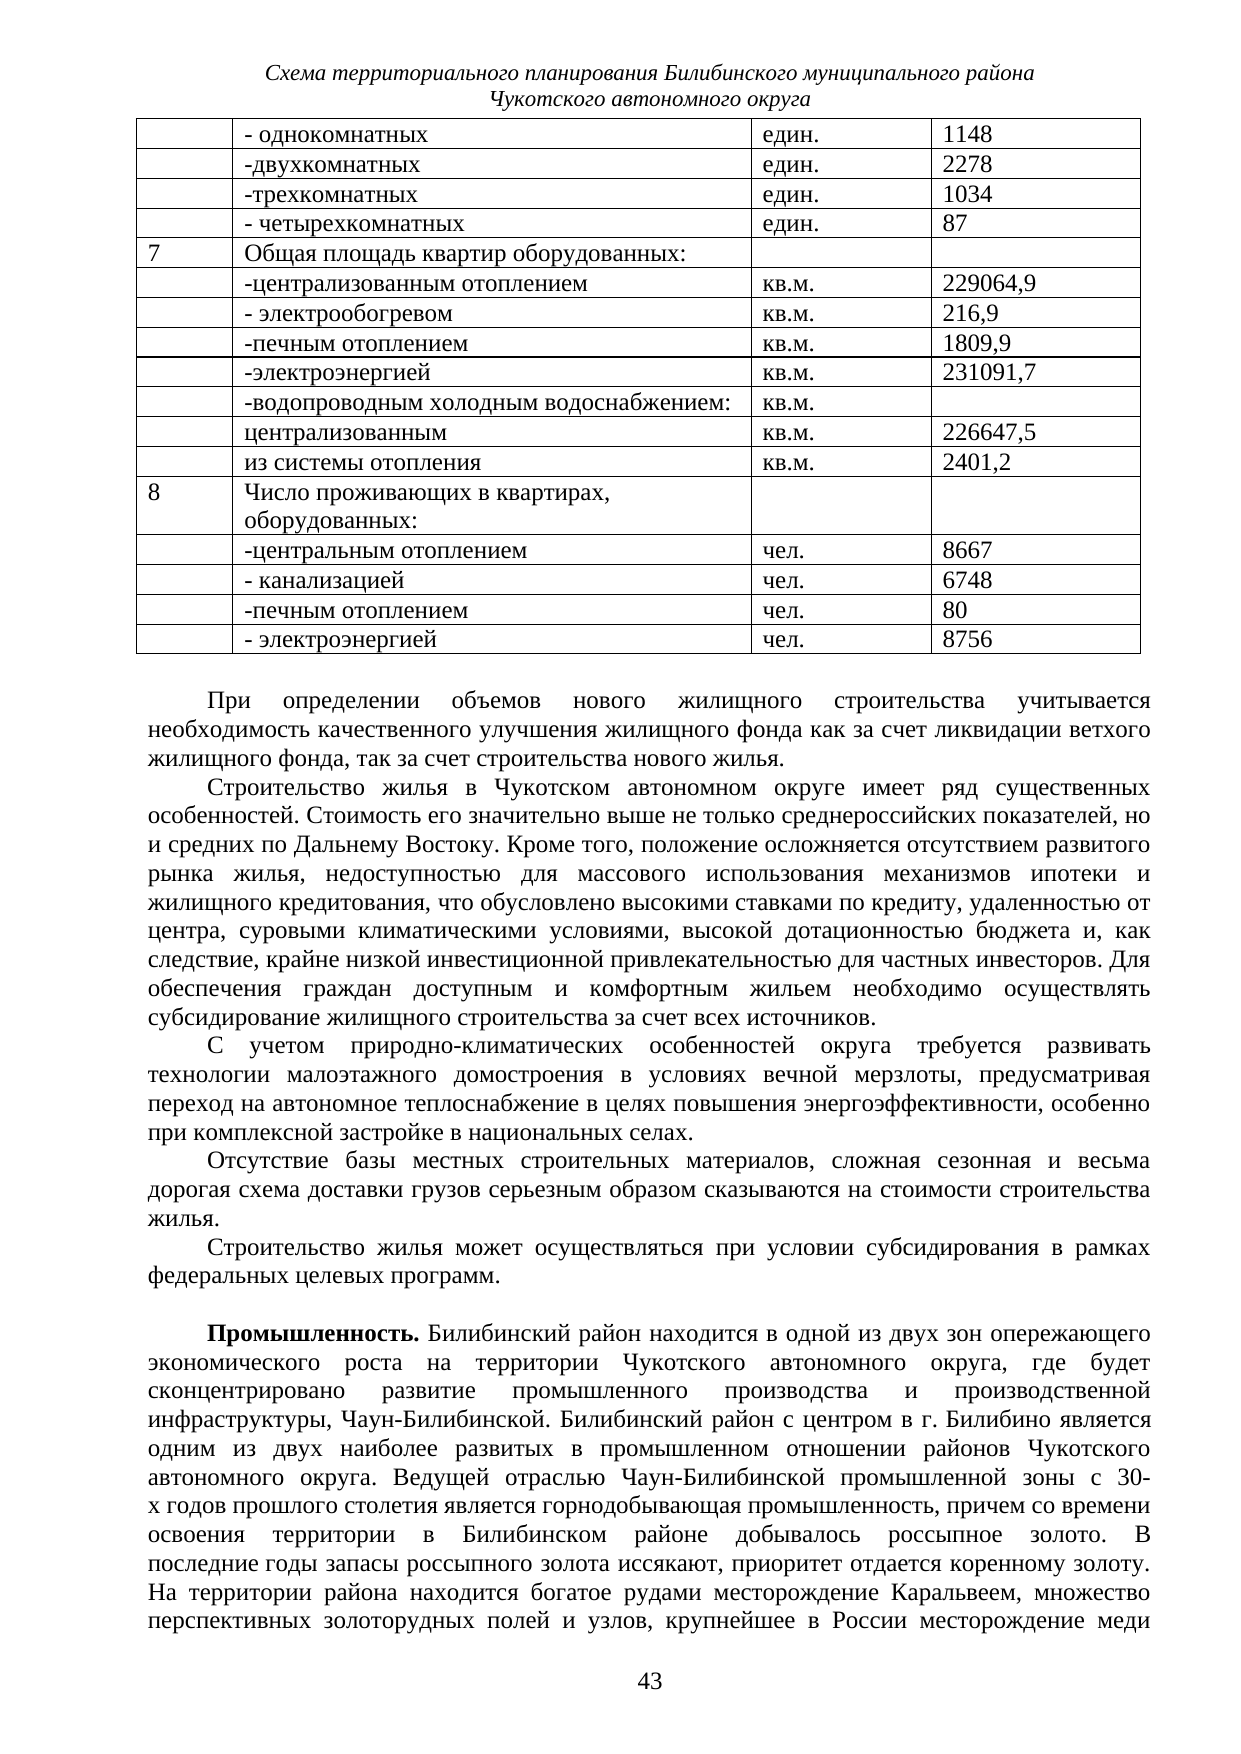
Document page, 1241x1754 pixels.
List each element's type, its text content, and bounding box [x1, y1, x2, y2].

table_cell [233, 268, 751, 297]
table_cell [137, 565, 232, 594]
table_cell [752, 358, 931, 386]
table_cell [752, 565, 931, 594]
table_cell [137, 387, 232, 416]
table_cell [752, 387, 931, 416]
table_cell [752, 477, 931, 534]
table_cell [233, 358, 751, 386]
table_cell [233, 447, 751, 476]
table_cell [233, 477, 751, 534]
text Строительство жилья в Чукотском автономном округе имеет ряд существенных особенностей. Стоимость его значительно выше не только среднероссийских показателей, но и средних по Дальнему Востоку. Кроме того, положение осложняется отсутствием развитого рынка жилья, недоступностью для массового использования механизмов ипотеки и жилищного кредитования, что обусловлено высокими ставками по кредиту, удаленностью от центра, суровыми климатическими условиями, высокой дотационностью бюджета и, как следствие, крайне низкой инвестиционной привлекательностью для частных инвесторов. Для обеспечения граждан доступным и комфортным жильем необходимо осуществлять субсидирование жилищного строительства за счет всех источников. [148, 772, 1152, 1030]
text С учетом природно-климатических особенностей округа требуется развивать технологии малоэтажного домостроения в условиях вечной мерзлоты, предусматривая переход на автономное теплоснабжение в целях повышения энергоэффективности, особенно при комплексной застройке в национальных селах. [148, 1030, 1152, 1145]
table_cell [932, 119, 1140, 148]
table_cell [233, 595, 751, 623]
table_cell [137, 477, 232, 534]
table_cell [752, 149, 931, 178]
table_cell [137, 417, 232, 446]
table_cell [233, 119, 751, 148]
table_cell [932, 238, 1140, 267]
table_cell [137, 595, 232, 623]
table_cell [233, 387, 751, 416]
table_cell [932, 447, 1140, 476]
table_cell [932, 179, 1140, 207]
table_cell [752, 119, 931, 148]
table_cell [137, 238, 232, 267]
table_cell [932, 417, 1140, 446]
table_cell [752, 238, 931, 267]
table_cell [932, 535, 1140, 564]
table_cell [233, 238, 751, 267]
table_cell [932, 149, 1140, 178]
text Строительство жилья может осуществляться при условии субсидирования в рамках федеральных целевых программ. [148, 1232, 1152, 1289]
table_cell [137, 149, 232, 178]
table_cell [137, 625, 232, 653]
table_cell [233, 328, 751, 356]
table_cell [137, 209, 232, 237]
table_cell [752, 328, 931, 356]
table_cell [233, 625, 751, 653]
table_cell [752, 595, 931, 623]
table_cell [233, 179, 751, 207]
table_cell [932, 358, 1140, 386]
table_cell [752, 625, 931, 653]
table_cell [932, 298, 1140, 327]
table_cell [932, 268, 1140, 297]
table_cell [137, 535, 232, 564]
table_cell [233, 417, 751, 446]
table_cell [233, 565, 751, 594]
text При определении объемов нового жилищного строительства учитывается необходимость качественного улучшения жилищного фонда как за счет ликвидации ветхого жилищного фонда, так за счет строительства нового жилья. [148, 685, 1152, 772]
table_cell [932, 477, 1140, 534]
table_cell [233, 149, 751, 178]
text Отсутствие базы местных строительных материалов, сложная сезонная и весьма дорогая схема доставки грузов серьезным образом сказываются на стоимости строительства жилья. [148, 1145, 1152, 1232]
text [148, 1318, 1152, 1634]
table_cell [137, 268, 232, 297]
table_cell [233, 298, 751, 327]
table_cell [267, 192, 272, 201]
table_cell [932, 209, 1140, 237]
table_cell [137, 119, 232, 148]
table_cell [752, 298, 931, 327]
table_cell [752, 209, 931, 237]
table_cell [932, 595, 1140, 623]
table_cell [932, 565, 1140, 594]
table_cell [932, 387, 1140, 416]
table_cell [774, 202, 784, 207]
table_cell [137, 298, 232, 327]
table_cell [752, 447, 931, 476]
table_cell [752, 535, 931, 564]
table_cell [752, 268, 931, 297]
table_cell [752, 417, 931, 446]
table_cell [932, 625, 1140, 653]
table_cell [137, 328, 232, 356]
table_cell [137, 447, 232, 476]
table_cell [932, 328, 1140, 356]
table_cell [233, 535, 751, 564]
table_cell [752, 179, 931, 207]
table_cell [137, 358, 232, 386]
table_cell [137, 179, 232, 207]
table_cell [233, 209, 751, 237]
